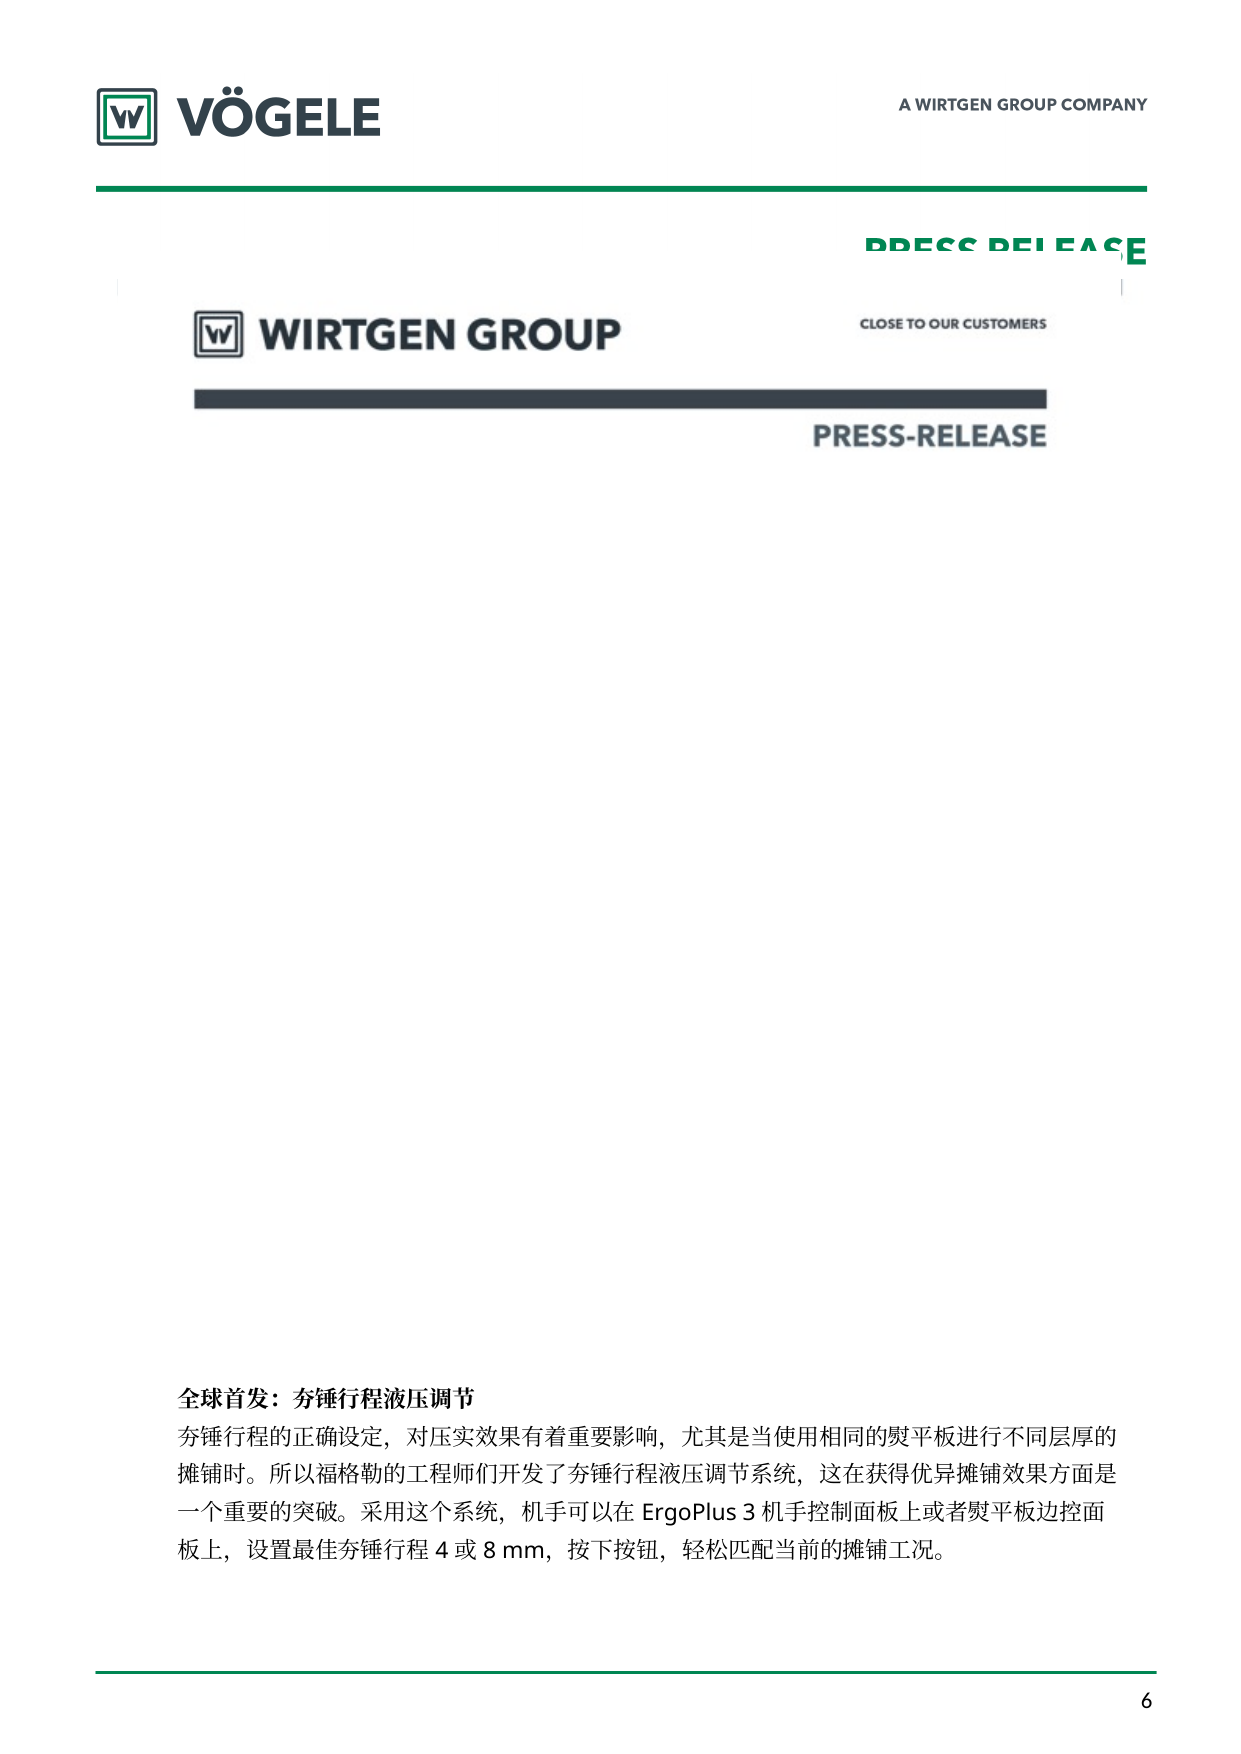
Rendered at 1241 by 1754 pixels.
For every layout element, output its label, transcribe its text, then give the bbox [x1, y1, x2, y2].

picture [67, 1662, 1196, 1678]
text 全球首发：夯锤行程液压调节 [177, 1381, 1122, 1414]
picture [76, 73, 1174, 1309]
text 夯锤行程的正确设定，对压实效果有着重要影响，尤其是当使用相同的熨平板进行不同层厚的摊铺时。所以福格勒的工程师们开发了夯锤行程液压调节系统，这在获得优异摊铺效果方面是一个重要的突破。采用这个系统，机手可以在 ErgoPlus 3 机手控制面板上或者熨平板边控面板上，设置最佳夯锤行程 4 或 8 mm，按下按钮，轻松匹配当前的摊铺工况。 [177, 1419, 1122, 1565]
